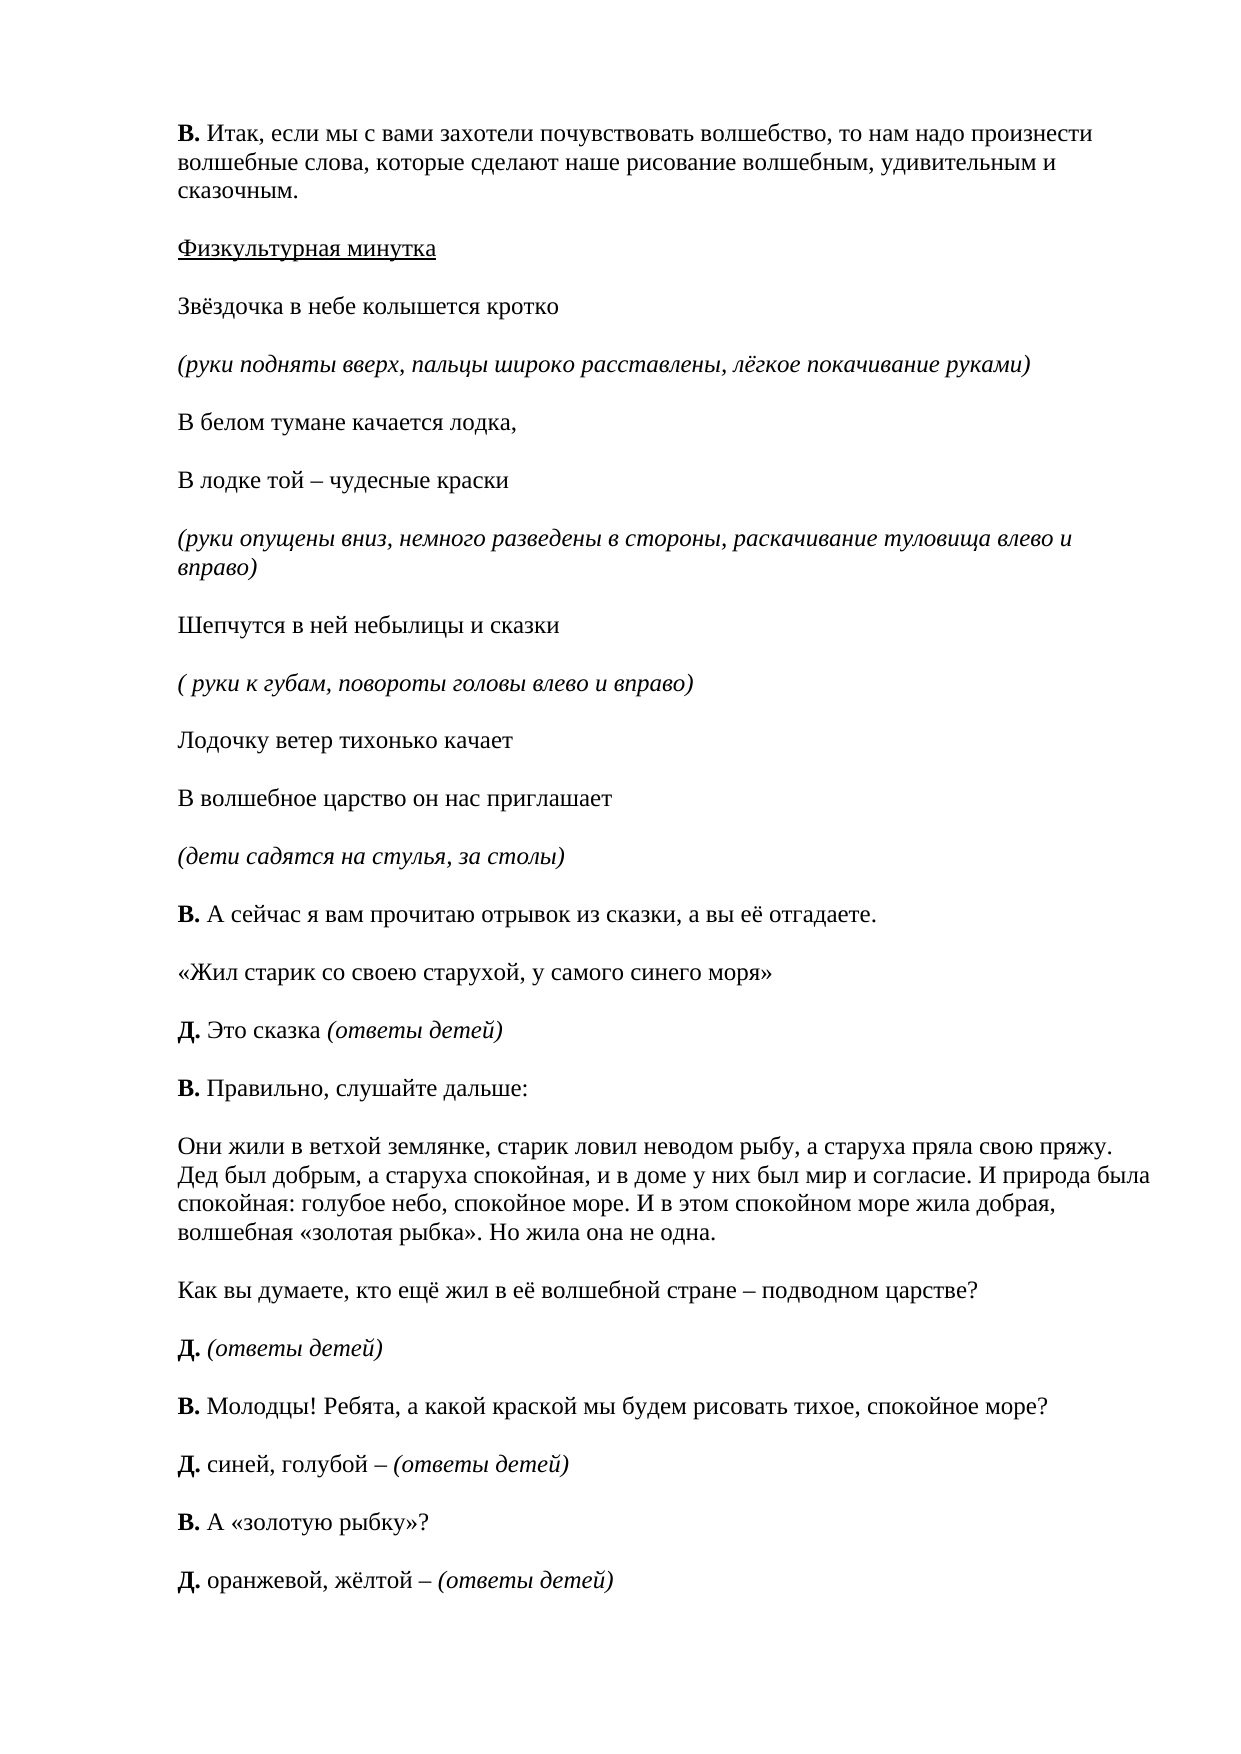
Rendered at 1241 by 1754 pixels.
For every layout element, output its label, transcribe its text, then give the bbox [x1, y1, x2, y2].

text В. Молодцы! Ребята, а какой краской мы будем рисовать тихое, спокойное море? [177, 1391, 1152, 1420]
text Как вы думаете, кто ещё жил в её волшебной стране – подводном царстве? [177, 1275, 1152, 1304]
text В. А «золотую рыбку»? [177, 1507, 1152, 1536]
text Лодочку ветер тихонько качает [177, 726, 1152, 754]
text (руки подняты вверх, пальцы широко расставлены, лёгкое покачивание руками) [177, 349, 1152, 378]
text Физкультурная минутка [177, 233, 1152, 262]
text В. Итак, если мы с вами захотели почувствовать волшебство, то нам надо произнести волшебные слова, которые сделают наше рисование волшебным, удивительным и сказочным. [177, 118, 1152, 204]
text В. А сейчас я вам прочитаю отрывок из сказки, а вы её отгадаете. [177, 899, 1152, 928]
text В белом тумане качается лодка, [177, 407, 1152, 436]
text Д. оранжевой, жёлтой – (ответы детей) [177, 1565, 1152, 1593]
text Шепчутся в ней небылицы и сказки [177, 610, 1152, 638]
text В лодке той – чудесные краски [177, 465, 1152, 494]
text Они жили в ветхой землянке, старик ловил неводом рыбу, а старуха пряла свою пряжу. Дед был добрым, а старуха спокойная, и в доме у них был мир и согласие. И природа была спокойная: голубое небо, спокойное море. И в этом спокойном море жила добрая, волшебная «золотая рыбка». Но жила она не одна. [177, 1131, 1152, 1246]
text (руки опущены вниз, немного разведены в стороны, раскачивание туловища влево и вправо) [177, 523, 1152, 581]
text Д. (ответы детей) [177, 1333, 1152, 1362]
text (дети садятся на стулья, за столы) [177, 841, 1152, 870]
text Д. синей, голубой – (ответы детей) [177, 1449, 1152, 1478]
text В. Правильно, слушайте дальше: [177, 1073, 1152, 1102]
text ( руки к губам, повороты головы влево и вправо) [177, 668, 1152, 696]
text В волшебное царство он нас приглашает [177, 783, 1152, 812]
text Звёздочка в небе колышется кротко [177, 291, 1152, 320]
text Д. Это сказка (ответы детей) [177, 1015, 1152, 1044]
text «Жил старик со своею старухой, у самого синего моря» [177, 957, 1152, 986]
